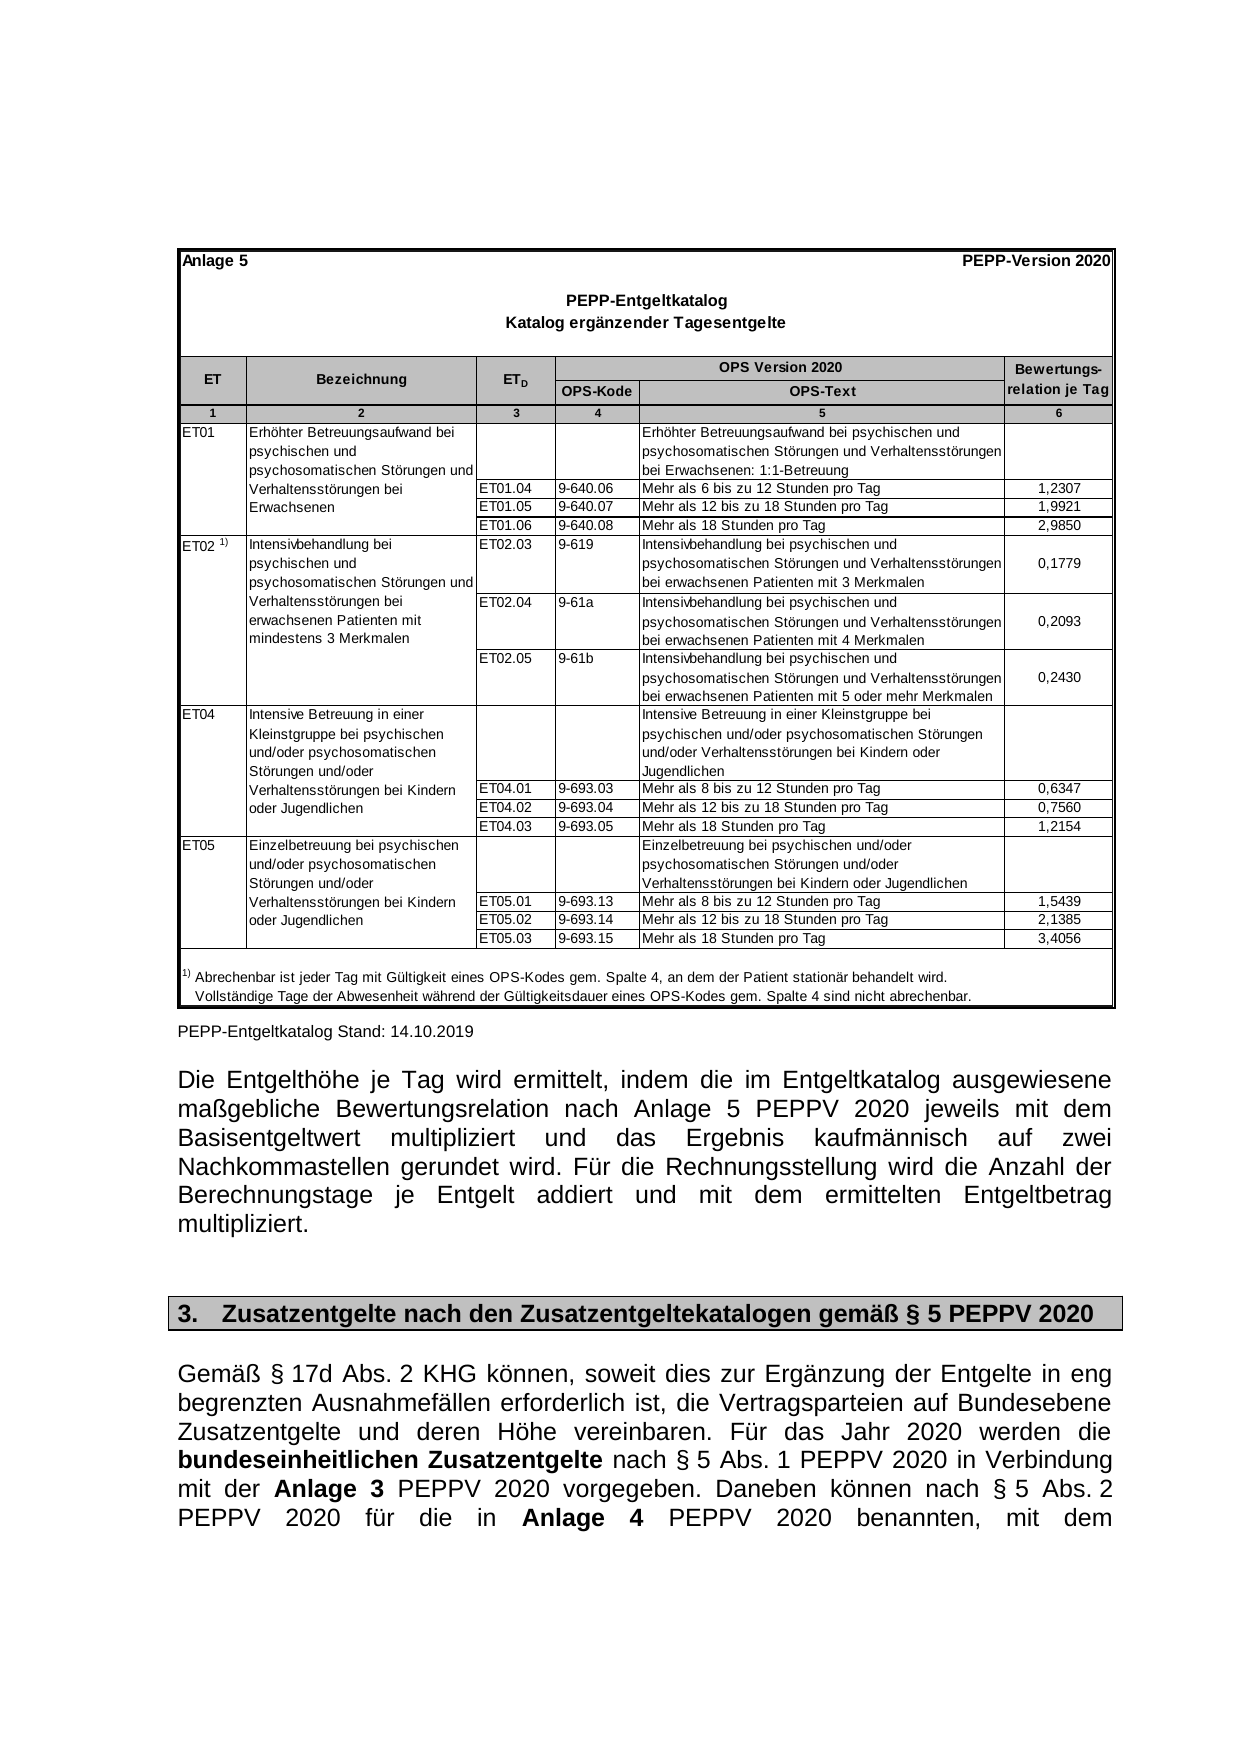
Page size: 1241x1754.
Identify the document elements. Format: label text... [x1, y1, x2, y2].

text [177, 1359, 1113, 1532]
text 3. Zusatzentgelte nach den Zusatzentgeltekatalogen gemäß § 5 PEPPV 2020 [169, 1297, 1122, 1329]
text PEPP-Entgeltkatalog Stand: 14.10.2019 [177, 1021, 1113, 1041]
text Die Entgelthöhe je Tag wird ermittelt, indem die im Entgeltkatalog ausgewiesene maßgebliche Bewertungsrelation nach Anlage 5 PEPPV 2020 jeweils mit dem Basisentgeltwert multipliziert und das Ergebnis kaufmännisch auf zwei Nachkommastellen gerundet wird. Für die Rechnungsstellung wird die Anzahl der Berechnungstage je Entgelt addiert und mit dem ermittelten Entgeltbetrag multipliziert. [177, 1066, 1113, 1238]
